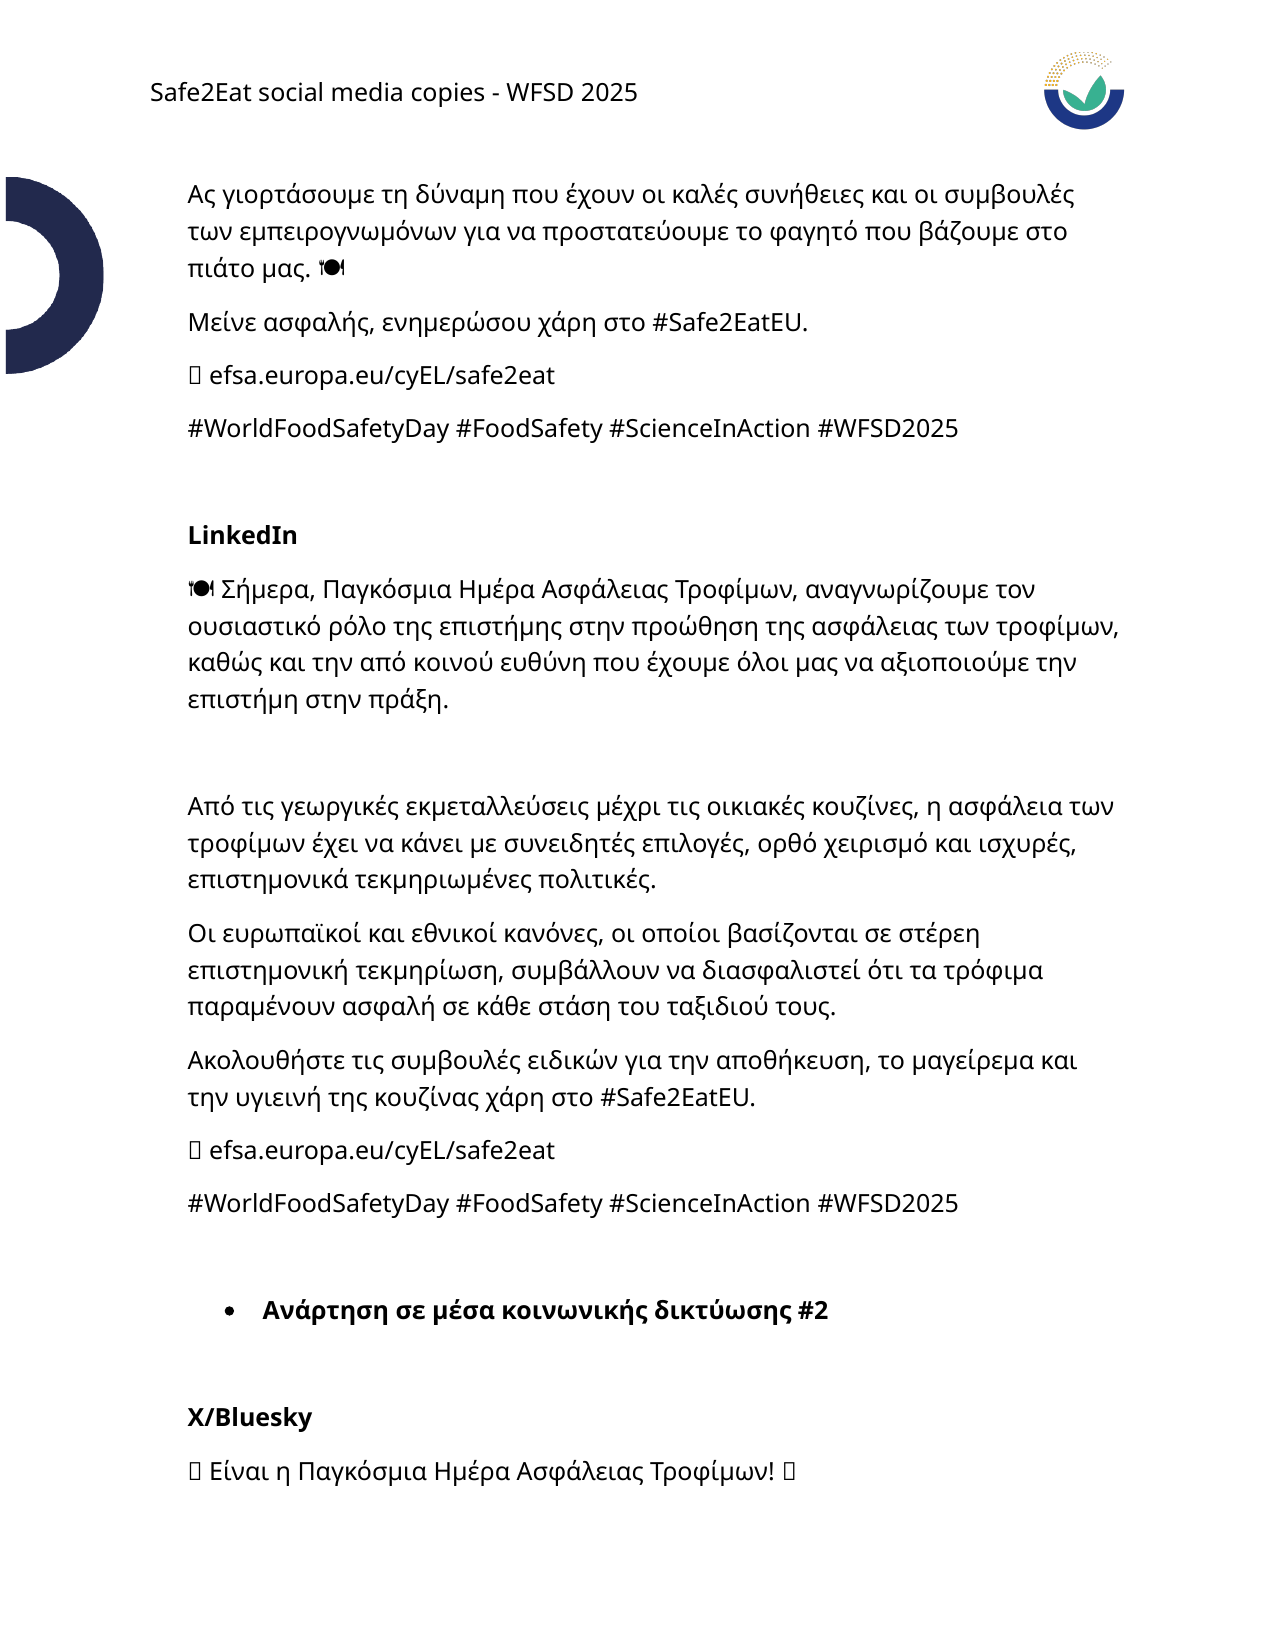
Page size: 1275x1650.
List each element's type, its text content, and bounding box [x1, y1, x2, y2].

text #WorldFoodSafetyDay #FoodSafety #ScienceInAction #WFSD2025 [187, 411, 1125, 445]
text Από τις γεωργικές εκμεταλλεύσεις μέχρι τις οικιακές κουζίνες, η ασφάλεια των τροφίμων έχει να κάνει με συνειδητές επιλογές, ορθό χειρισμό και ισχυρές, επιστημονικά τεκμηριωμένες πολιτικές. [187, 788, 1125, 896]
text X/Bluesky [187, 1400, 1125, 1434]
text Ας γιορτάσουμε τη δύναμη που έχουν οι καλές συνήθειες και οι συμβουλές των εμπειρογνωμόνων για να προστατεύουμε το φαγητό που βάζουμε στο πιάτο μας. 🙌🍽️ [187, 177, 1125, 285]
text LinkedIn [187, 518, 1125, 552]
text Οι ευρωπαϊκοί και εθνικοί κανόνες, οι οποίοι βασίζονται σε στέρεη επιστημονική τεκμηρίωση, συμβάλλουν να διασφαλιστεί ότι τα τρόφιμα παραμένουν ασφαλή σε κάθε στάση του ταξιδιού τους. [187, 916, 1125, 1023]
list Ανάρτηση σε μέσα κοινωνικής δικτύωσης #2 [225, 1293, 1125, 1327]
text 🔬🍽️ Σήμερα, Παγκόσμια Ημέρα Ασφάλειας Τροφίμων, αναγνωρίζουμε τον ουσιαστικό ρόλο της επιστήμης στην προώθηση της ασφάλειας των τροφίμων, καθώς και την από κοινού ευθύνη που έχουμε όλοι μας να αξιοποιούμε την επιστήμη στην πράξη. [187, 571, 1125, 716]
text 🔗 efsa.europa.eu/cyEL/safe2eat [187, 358, 1125, 392]
text 🔗 efsa.europa.eu/cyEL/safe2eat [187, 1133, 1125, 1167]
text #WorldFoodSafetyDay #FoodSafety #ScienceInAction #WFSD2025 [187, 1186, 1125, 1220]
text 🔬 Είναι η Παγκόσμια Ημέρα Ασφάλειας Τροφίμων! 🔬 [187, 1453, 1125, 1487]
picture [1040, 52, 1125, 132]
text Ακολουθήστε τις συμβουλές ειδικών για την αποθήκευση, το μαγείρεμα και την υγιεινή της κουζίνας χάρη στο #Safe2EatEU. [187, 1042, 1125, 1113]
picture [5, 177, 104, 374]
text Μείνε ασφαλής, ενημερώσου χάρη στο #Safe2EatEU. [187, 304, 1125, 338]
